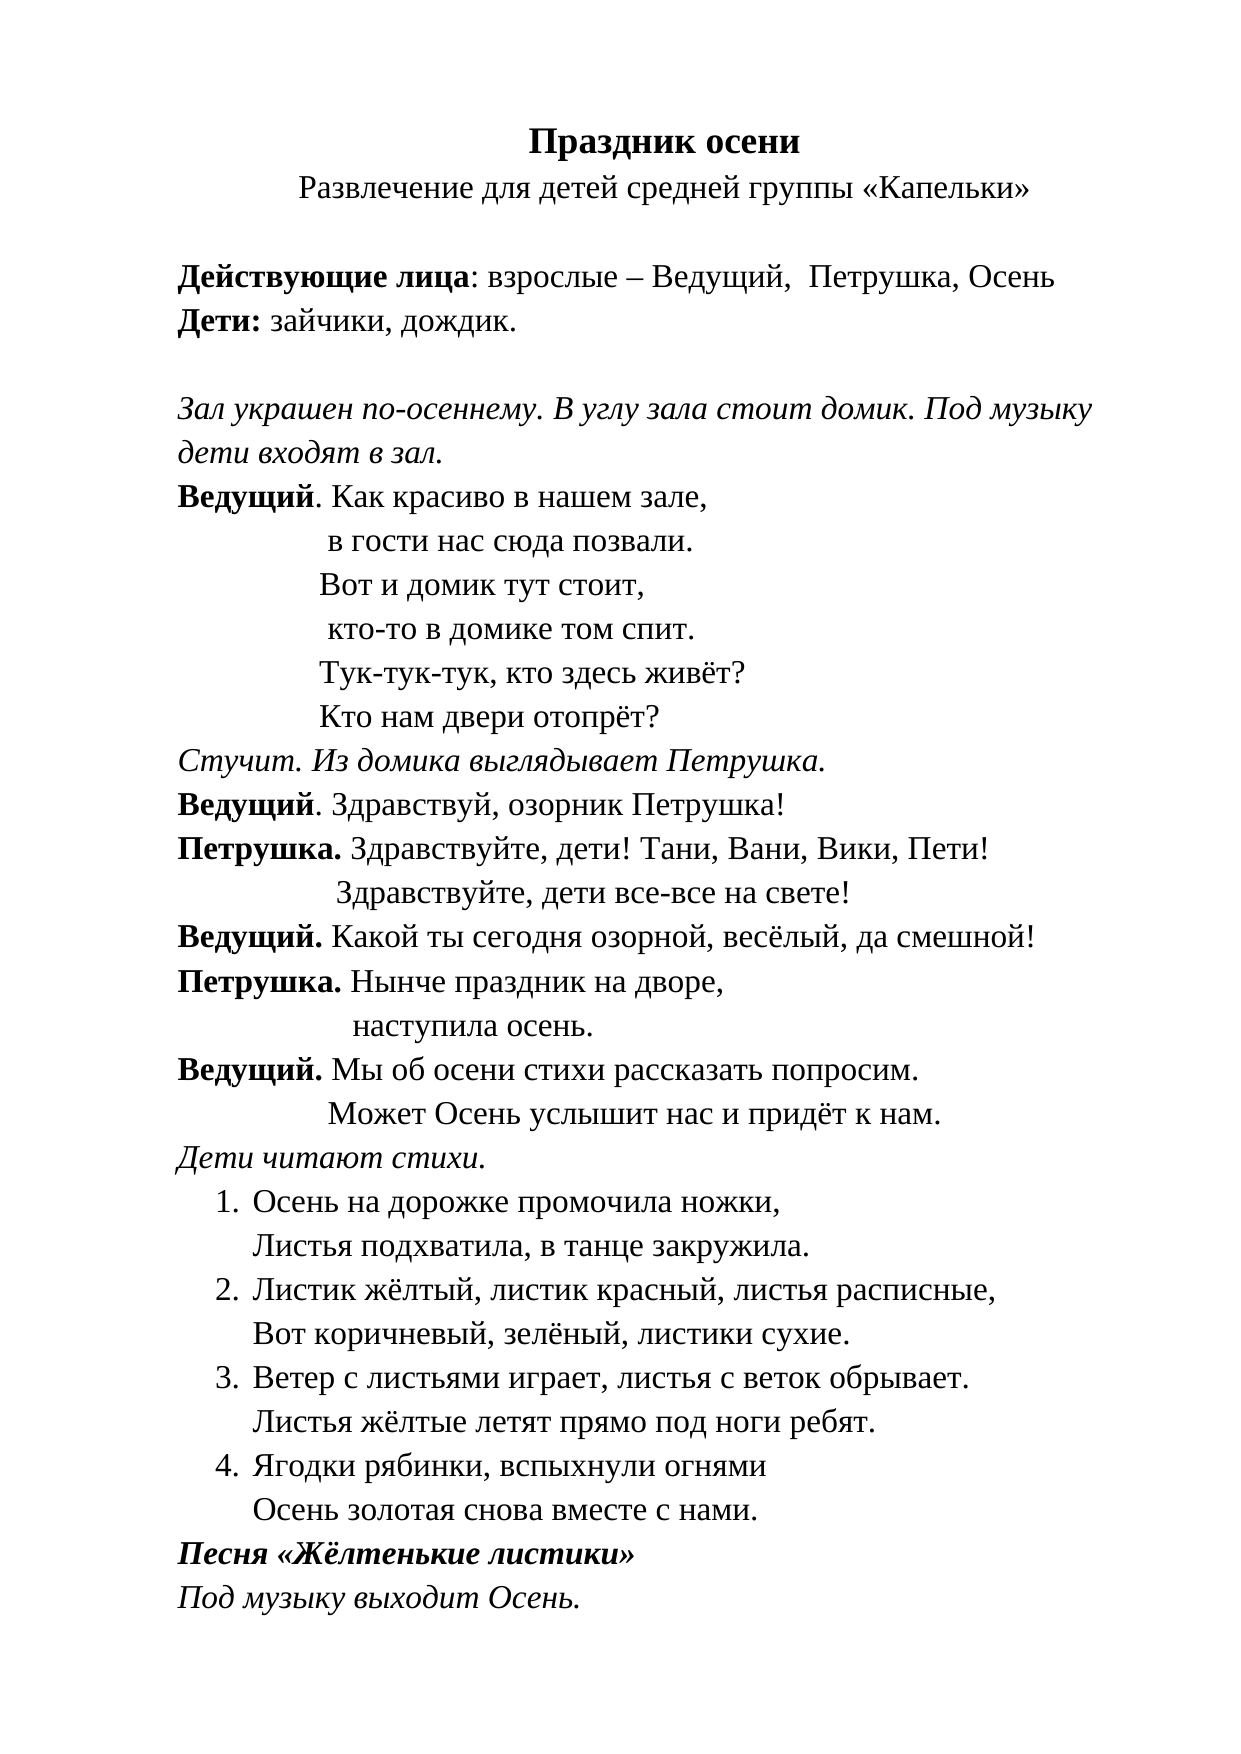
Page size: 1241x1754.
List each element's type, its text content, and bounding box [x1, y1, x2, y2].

text Ведущий. Мы об осени стихи рассказать попросим. [177, 1049, 1152, 1087]
text Ведущий. Какой ты сегодня озорной, весёлый, да смешной! [177, 917, 1152, 955]
text Кто нам двери отопрёт? [177, 696, 1152, 735]
text наступила осень. [177, 1005, 1152, 1043]
list Вот коричневый, зелёный, листики сухие. [252, 1313, 1152, 1352]
list Листик жёлтый, листик красный, листья расписные, [215, 1269, 1152, 1308]
text Развлечение для детей средней группы «Капельки» [177, 168, 1152, 206]
text Под музыку выходит Осень. [177, 1578, 1152, 1616]
list Листья подхватила, в танце закружила. [252, 1225, 1152, 1263]
list Ягодки рябинки, вспыхнули огнями [215, 1446, 1152, 1484]
list Осень золотая снова вместе с нами. [252, 1489, 1152, 1528]
list Листья жёлтые летят прямо под ноги ребят. [252, 1401, 1152, 1440]
text Тук-тук-тук, кто здесь живёт? [177, 652, 1152, 691]
text Песня «Жёлтенькие листики» [177, 1534, 1152, 1572]
text Ведущий. Как красиво в нашем зале, [177, 476, 1152, 514]
text Праздник осени [177, 118, 1152, 161]
text Вот и домик тут стоит, [177, 564, 1152, 603]
text Стучит. Из домика выглядывает Петрушка. [177, 741, 1152, 779]
text Ведущий. Здравствуй, озорник Петрушка! [177, 784, 1152, 823]
text Может Осень услышит нас и придёт к нам. [177, 1093, 1152, 1131]
text Здравствуйте, дети все-все на свете! [177, 873, 1152, 911]
text Зал украшен по-осеннему. В углу зала стоит домик. Под музыку дети входят в зал. [177, 388, 1152, 470]
text Петрушка. Здравствуйте, дети! Тани, Вани, Вики, Пети! [177, 829, 1152, 867]
list Осень на дорожке промочила ножки, [215, 1181, 1152, 1219]
text кто-то в домике том спит. [177, 608, 1152, 647]
text Дети читают стихи. [177, 1137, 1152, 1175]
text в гости нас сюда позвали. [177, 520, 1152, 558]
text Действующие лица: взрослые – Ведущий, Петрушка, Осень [177, 256, 1152, 294]
text Петрушка. Нынче праздник на дворе, [177, 961, 1152, 999]
list Ветер с листьями играет, листья с веток обрывает. [215, 1357, 1152, 1396]
text Дети: зайчики, дождик. [177, 300, 1152, 338]
